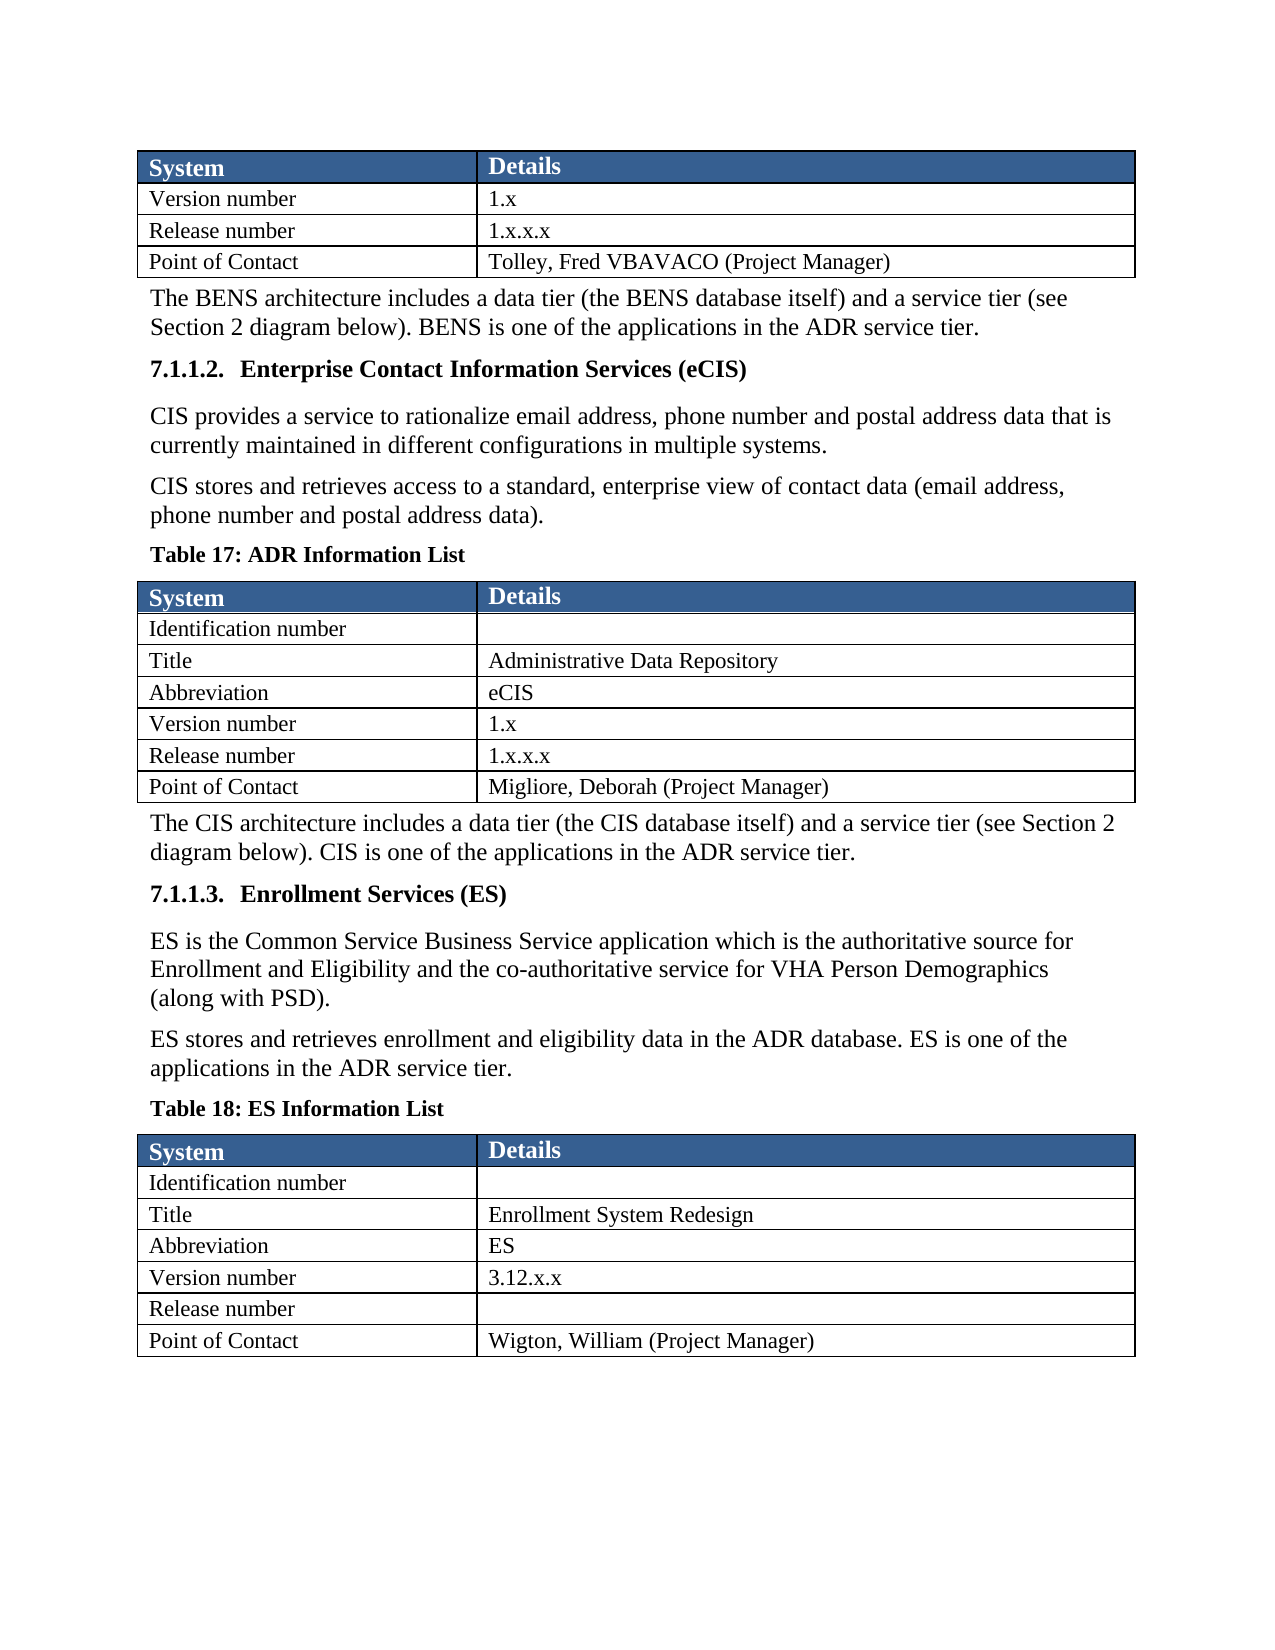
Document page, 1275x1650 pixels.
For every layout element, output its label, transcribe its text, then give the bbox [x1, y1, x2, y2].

text Table 17: ADR Information List [150, 541, 1148, 567]
table_cell ES [478, 1230, 1134, 1261]
table_cell Release number [138, 740, 476, 770]
table_cell Identification number [138, 1167, 476, 1198]
table_cell Point of Contact [138, 247, 476, 277]
table_cell 1.x [478, 709, 1134, 739]
table_cell Migliore, Deborah (Project Manager) [478, 772, 1134, 802]
text CIS stores and retrieves access to a standard, enterprise view of contact data (email address, phone number and postal address data). [150, 471, 1109, 528]
table_cell Enrollment System Redesign [478, 1199, 1134, 1229]
table_header Details [478, 1135, 1134, 1166]
table_cell [478, 1294, 1134, 1324]
table_cell Tolley, Fred VBAVACO (Project Manager) [478, 247, 1134, 277]
table_cell Abbreviation [138, 677, 476, 707]
table_cell Identification number [138, 614, 476, 644]
table_cell Version number [138, 1262, 476, 1292]
table_cell Release number [138, 215, 476, 245]
table_cell Version number [138, 184, 476, 214]
table_header System [138, 1135, 476, 1166]
text CIS provides a service to rationalize email address, phone number and postal address data that is currently maintained in different configurations in multiple systems. [150, 401, 1122, 458]
table_header Details [478, 152, 1134, 182]
table_cell Wigton, William (Project Manager) [478, 1325, 1134, 1356]
table_cell 1.x [478, 184, 1134, 214]
table_cell 1.x.x.x [478, 740, 1134, 770]
table_cell Administrative Data Repository [478, 645, 1134, 676]
table_cell Title [138, 1199, 476, 1229]
text The CIS architecture includes a data tier (the CIS database itself) and a service tier (see Section 2 diagram below). CIS is one of the applications in the ADR service tier. [150, 808, 1122, 866]
table_cell 3.12.x.x [478, 1262, 1134, 1292]
text ES stores and retrieves enrollment and eligibility data in the ADR database. ES is one of the applications in the ADR service tier. [150, 1024, 1109, 1082]
table_cell eCIS [478, 677, 1134, 707]
subtitle Enterprise Contact Information Services (eCIS) [150, 354, 1148, 382]
table_header System [138, 152, 476, 182]
table_cell Point of Contact [138, 772, 476, 802]
text Table 18: ES Information List [150, 1094, 1148, 1121]
table_cell Abbreviation [138, 1230, 476, 1261]
table_header System [138, 582, 476, 612]
table_cell [478, 1167, 1134, 1198]
table_header Details [478, 582, 1134, 612]
table_cell [478, 614, 1134, 644]
text The BENS architecture includes a data tier (the BENS database itself) and a service tier (see Section 2 diagram below). BENS is one of the applications in the ADR service tier. [150, 283, 1109, 341]
subtitle Enrollment Services (ES) [150, 879, 1148, 907]
table_cell Point of Contact [138, 1325, 476, 1356]
table_cell Version number [138, 709, 476, 739]
table_cell Title [138, 645, 476, 676]
text ES is the Common Service Business Service application which is the authoritative source for Enrollment and Eligibility and the co-authoritative service for VHA Person Demographics (along with PSD). [150, 926, 1109, 1012]
table_cell 1.x.x.x [478, 215, 1134, 245]
table_cell Release number [138, 1294, 476, 1324]
